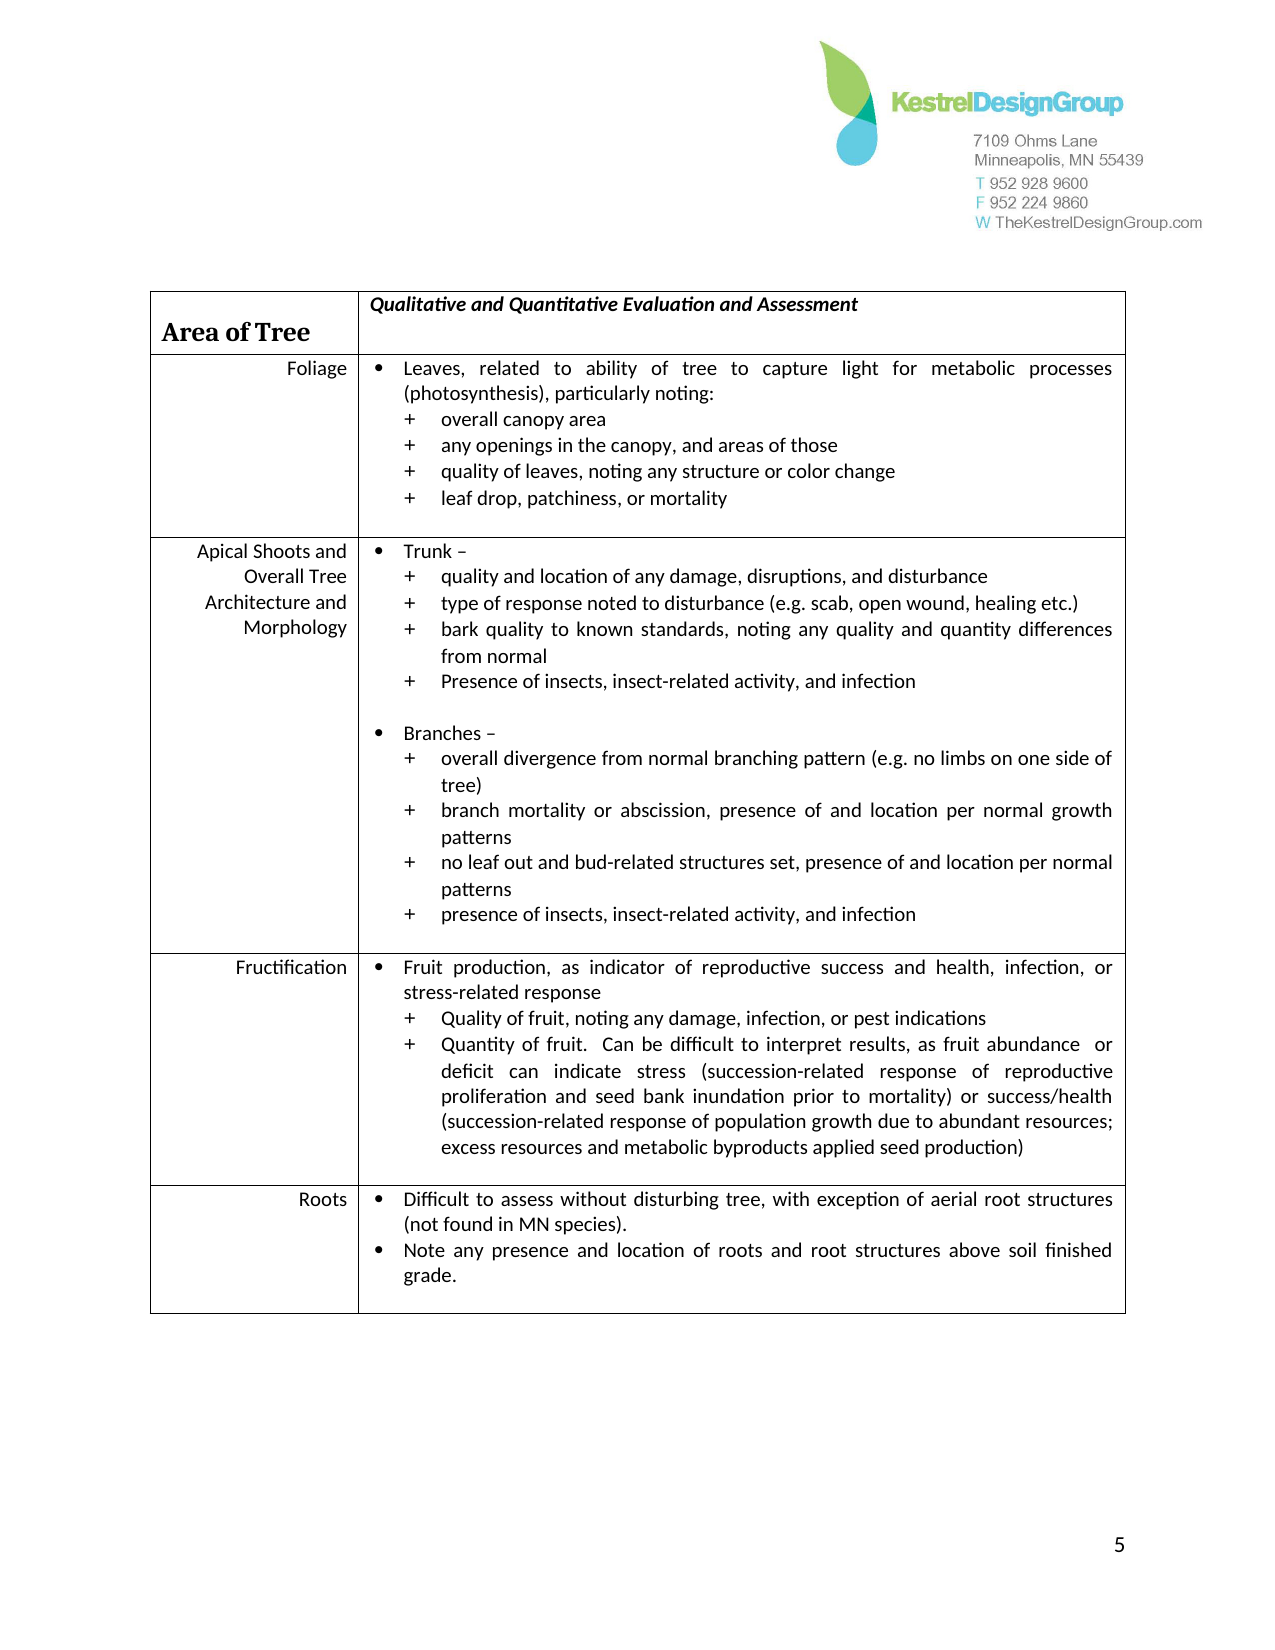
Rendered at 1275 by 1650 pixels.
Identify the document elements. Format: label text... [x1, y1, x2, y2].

table_cell Fructification [151, 954, 358, 1185]
table_cell Fruit production, as indicator of reproductive success and health, infection, or stress-related response Quality of fruit, noting any damage, infection, or pest indications Quantity of fruit. Can be difficult to interpret results, as fruit abundance or deficit can indicate stress (succession-related response of reproductive proliferation and seed bank inundation prior to mortality) or success/health (succession-related response of population growth due to abundant resources; excess resources and metabolic byproducts applied seed production) [359, 954, 1125, 1185]
table_cell Roots [151, 1186, 358, 1313]
table_cell Trunk – quality and location of any damage, disruptions, and disturbance type of response noted to disturbance (e.g. scab, open wound, healing etc.) bark quality to known standards, noting any quality and quantity differences from normal Presence of insects, insect-related activity, and infection Branches – overall divergence from normal branching pattern (e.g. no limbs on one side of tree) branch mortality or abscission, presence of and location per normal growth patterns no leaf out and bud-related structures set, presence of and location per normal patterns presence of insects, insect-related activity, and infection [359, 538, 1125, 953]
table_header Area of Tree [151, 292, 358, 354]
table_cell Leaves, related to ability of tree to capture light for metabolic processes (photosynthesis), particularly noting: overall canopy area any openings in the canopy, and areas of those quality of leaves, noting any structure or color change leaf drop, patchiness, or mortality [359, 355, 1125, 537]
table_cell Difficult to assess without disturbing tree, with exception of aerial root structures (not found in MN species). Note any presence and location of roots and root structures above soil finished grade. [359, 1186, 1125, 1313]
table_cell Foliage [151, 355, 358, 537]
table_cell Apical Shoots and Overall Tree Architecture and Morphology [151, 538, 358, 953]
table_header Qualitative and Quantitative Evaluation and Assessment [359, 292, 1125, 354]
picture [812, 34, 1210, 237]
